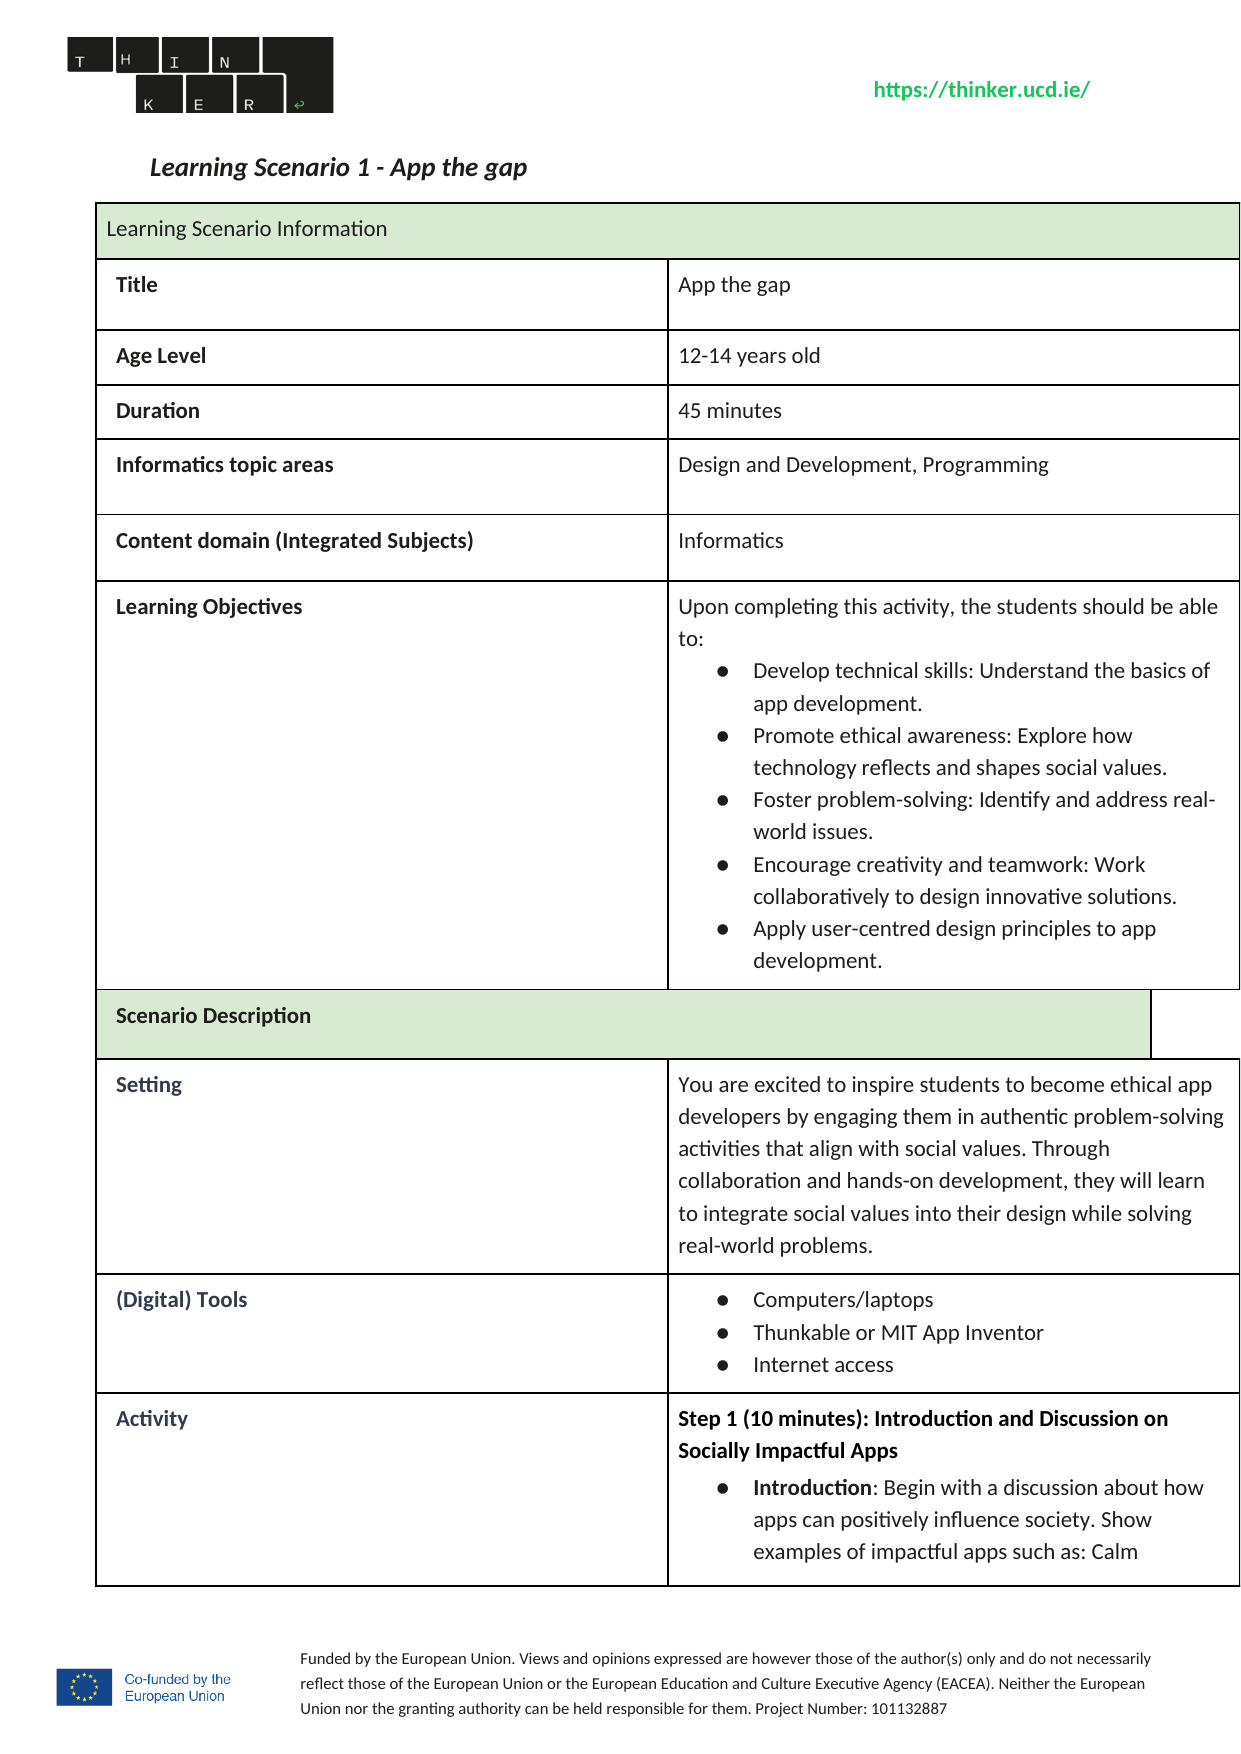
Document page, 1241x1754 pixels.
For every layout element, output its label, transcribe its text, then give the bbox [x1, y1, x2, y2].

picture [67, 37, 338, 113]
picture [44, 1646, 260, 1730]
subtitle Learning Scenario 1 - App the gap [150, 150, 1090, 183]
